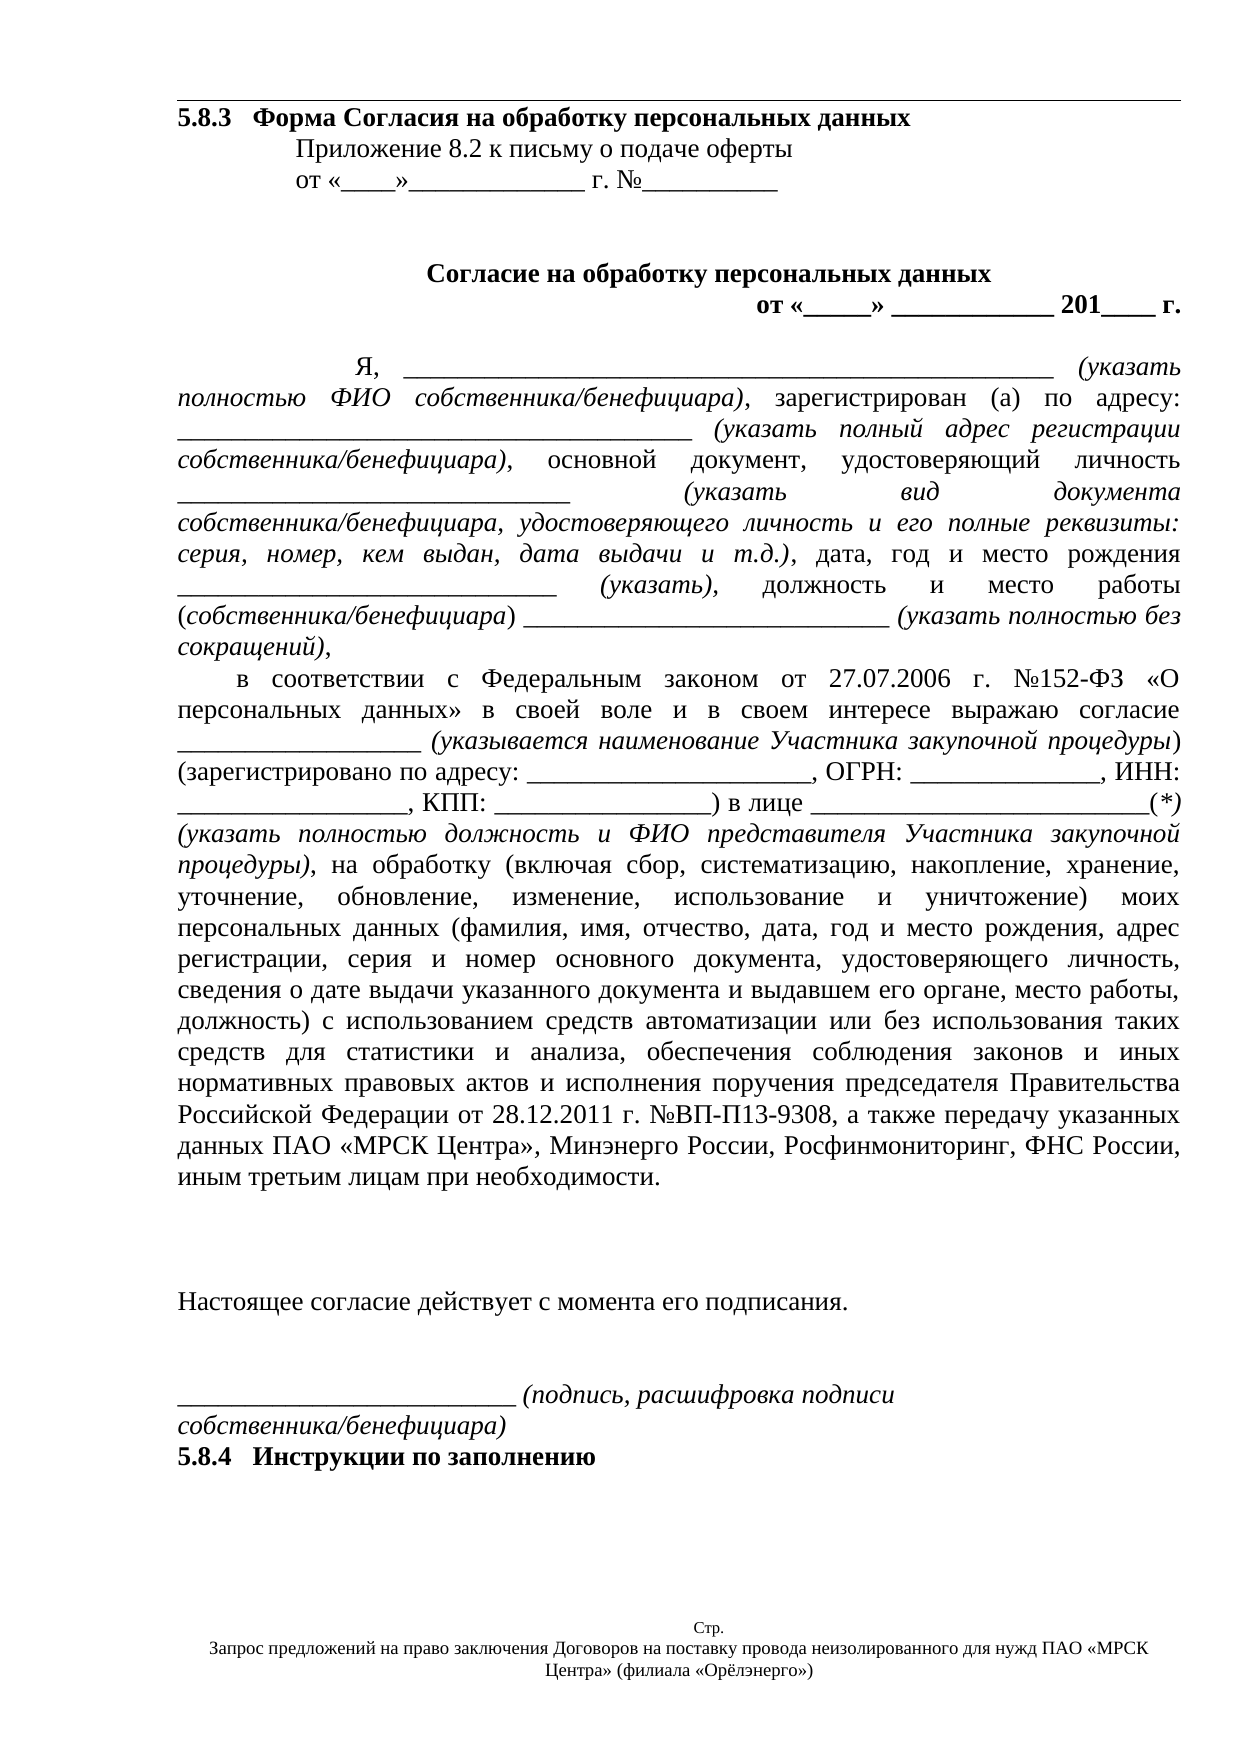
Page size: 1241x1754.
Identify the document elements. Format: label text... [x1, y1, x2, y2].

text от «_____» ____________ 201____ г. [177, 288, 1181, 319]
text Я, ________________________________________________ (указать полностью ФИО собственника/бенефициара), зарегистрирован (а) по адресу: ______________________________________ (указать полный адрес регистрации собственника/бенефициара), основной документ, удостоверяющий личность _____________________________ (указать вид документа собственника/бенефициара, удостоверяющего личность и его полные реквизиты: серия, номер, кем выдан, дата выдачи и т.д.), дата, год и место рождения ____________________________ (указать), должность и место работы (собственника/бенефициара) ___________________________ (указать полностью без сокращений), [177, 350, 1181, 662]
subtitle Инструкции по заполнению [177, 1440, 1181, 1471]
text Приложение 8.2 к письму о подаче оферты от «____»_____________ г. №__________ [295, 132, 1181, 194]
subtitle Форма Согласия на обработку персональных данных [177, 101, 1181, 132]
text Согласие на обработку персональных данных [177, 257, 1181, 288]
text _________________________ (подпись, расшифровка подписи собственника/бенефициара) [177, 1378, 1181, 1440]
text Настоящее согласие действует с момента его подписания. [177, 1284, 1181, 1316]
text в соответствии с Федеральным законом от 27.07.2006 г. №152-ФЗ «О персональных данных» в своей воле и в своем интересе выражаю согласие __________________ (указывается наименование Участника закупочной процедуры) (зарегистрировано по адресу: _____________________, ОГРН: ______________, ИНН: _________________, КПП: ________________) в лице _________________________(*) (указать полностью должность и ФИО представителя Участника закупочной процедуры), на обработку (включая сбор, систематизацию, накопление, хранение, уточнение, обновление, изменение, использование и уничтожение) моих персональных данных (фамилия, имя, отчество, дата, год и место рождения, адрес регистрации, серия и номер основного документа, удостоверяющего личность, сведения о дате выдачи указанного документа и выдавшем его органе, место работы, должность) с использованием средств автоматизации или без использования таких средств для статистики и анализа, обеспечения соблюдения законов и иных нормативных правовых актов и исполнения поручения председателя Правительства Российской Федерации от 28.12.2011 г. №ВП-П13-9308, а также передачу указанных данных ПАО «МРСК Центра», Минэнерго России, Росфинмониторинг, ФНС России, иным третьим лицам при необходимости. [177, 662, 1181, 1191]
